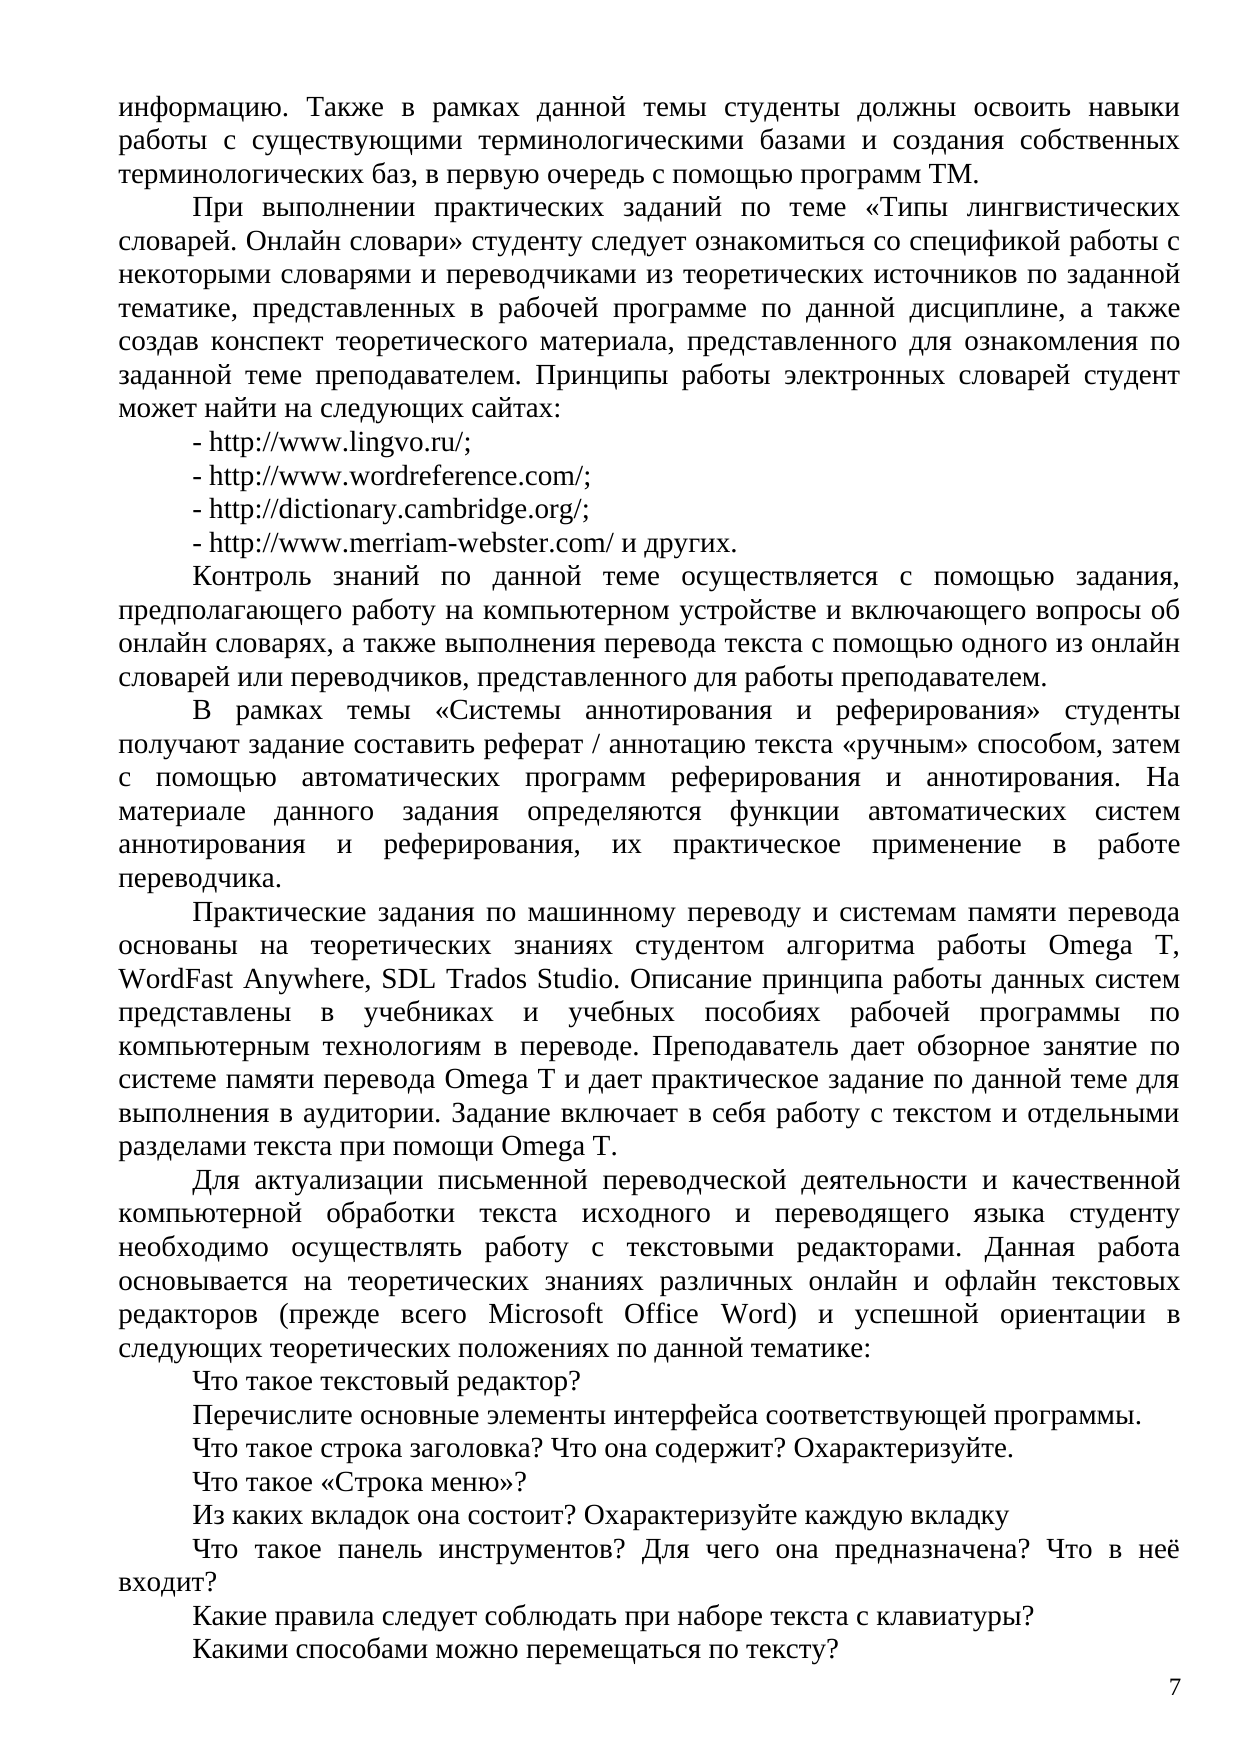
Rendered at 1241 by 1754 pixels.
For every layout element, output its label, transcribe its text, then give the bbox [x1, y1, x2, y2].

text Какими способами можно перемещаться по тексту? [118, 1632, 1181, 1665]
text - http://www.merriam-webster.com/ и других. [118, 525, 1181, 558]
text Какие правила следует соблюдать при наборе текста с клавиатуры? [118, 1598, 1181, 1632]
text Что такое строка заголовка? Что она содержит? Охарактеризуйте. [118, 1430, 1181, 1464]
text Перечислите основные элементы интерфейса соответствующей программы. [118, 1397, 1181, 1430]
text Практические задания по машинному переводу и системам памяти перевода основаны на теоретических знаниях студентом алгоритма работы Omega T, WordFast Anywhere, SDL Trados Studio. Описание принципа работы данных систем представлены в учебниках и учебных пособиях рабочей программы по компьютерным технологиям в переводе. Преподаватель дает обзорное занятие по системе памяти перевода Omega T и дает практическое задание по данной теме для выполнения в аудитории. Задание включает в себя работу с текстом и отдельными разделами текста при помощи Omega T. [118, 894, 1181, 1162]
text - http://www.lingvo.ru/; [118, 424, 1181, 458]
text Что такое панель инструментов? Для чего она предназначена? Что в неё входит? [118, 1531, 1181, 1598]
text - http://dictionary.cambridge.org/; [118, 491, 1181, 525]
text Контроль знаний по данной теме осуществляется с помощью задания, предполагающего работу на компьютерном устройстве и включающего вопросы об онлайн словарях, а также выполнения перевода текста с помощью одного из онлайн словарей или переводчиков, представленного для работы преподавателем. [118, 558, 1181, 692]
text При выполнении практических заданий по теме «Типы лингвистических словарей. Онлайн словари» студенту следует ознакомиться со спецификой работы с некоторыми словарями и переводчиками из теоретических источников по заданной тематике, представленных в рабочей программе по данной дисциплине, а также создав конспект теоретического материала, представленного для ознакомления по заданной теме преподавателем. Принципы работы электронных словарей студент может найти на следующих сайтах: [118, 189, 1181, 424]
text Что такое «Строка меню»? [118, 1464, 1181, 1497]
text Из каких вкладок она состоит? Охарактеризуйте каждую вкладку [118, 1497, 1181, 1531]
text В рамках темы «Системы аннотирования и реферирования» студенты получают задание составить реферат / аннотацию текста «ручным» способом, затем с помощью автоматических программ реферирования и аннотирования. На материале данного задания определяются функции автоматических систем аннотирования и реферирования, их практическое применение в работе переводчика. [118, 692, 1181, 894]
text - http://www.wordreference.com/; [118, 458, 1181, 491]
text Что такое текстовый редактор? [118, 1363, 1181, 1397]
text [118, 89, 1181, 189]
text Для актуализации письменной переводческой деятельности и качественной компьютерной обработки текста исходного и переводящего языка студенту необходимо осуществлять работу с текстовыми редакторами. Данная работа основывается на теоретических знаниях различных онлайн и офлайн текстовых редакторов (прежде всего Microsoft Office Word) и успешной ориентации в следующих теоретических положениях по данной тематике: [118, 1162, 1181, 1363]
